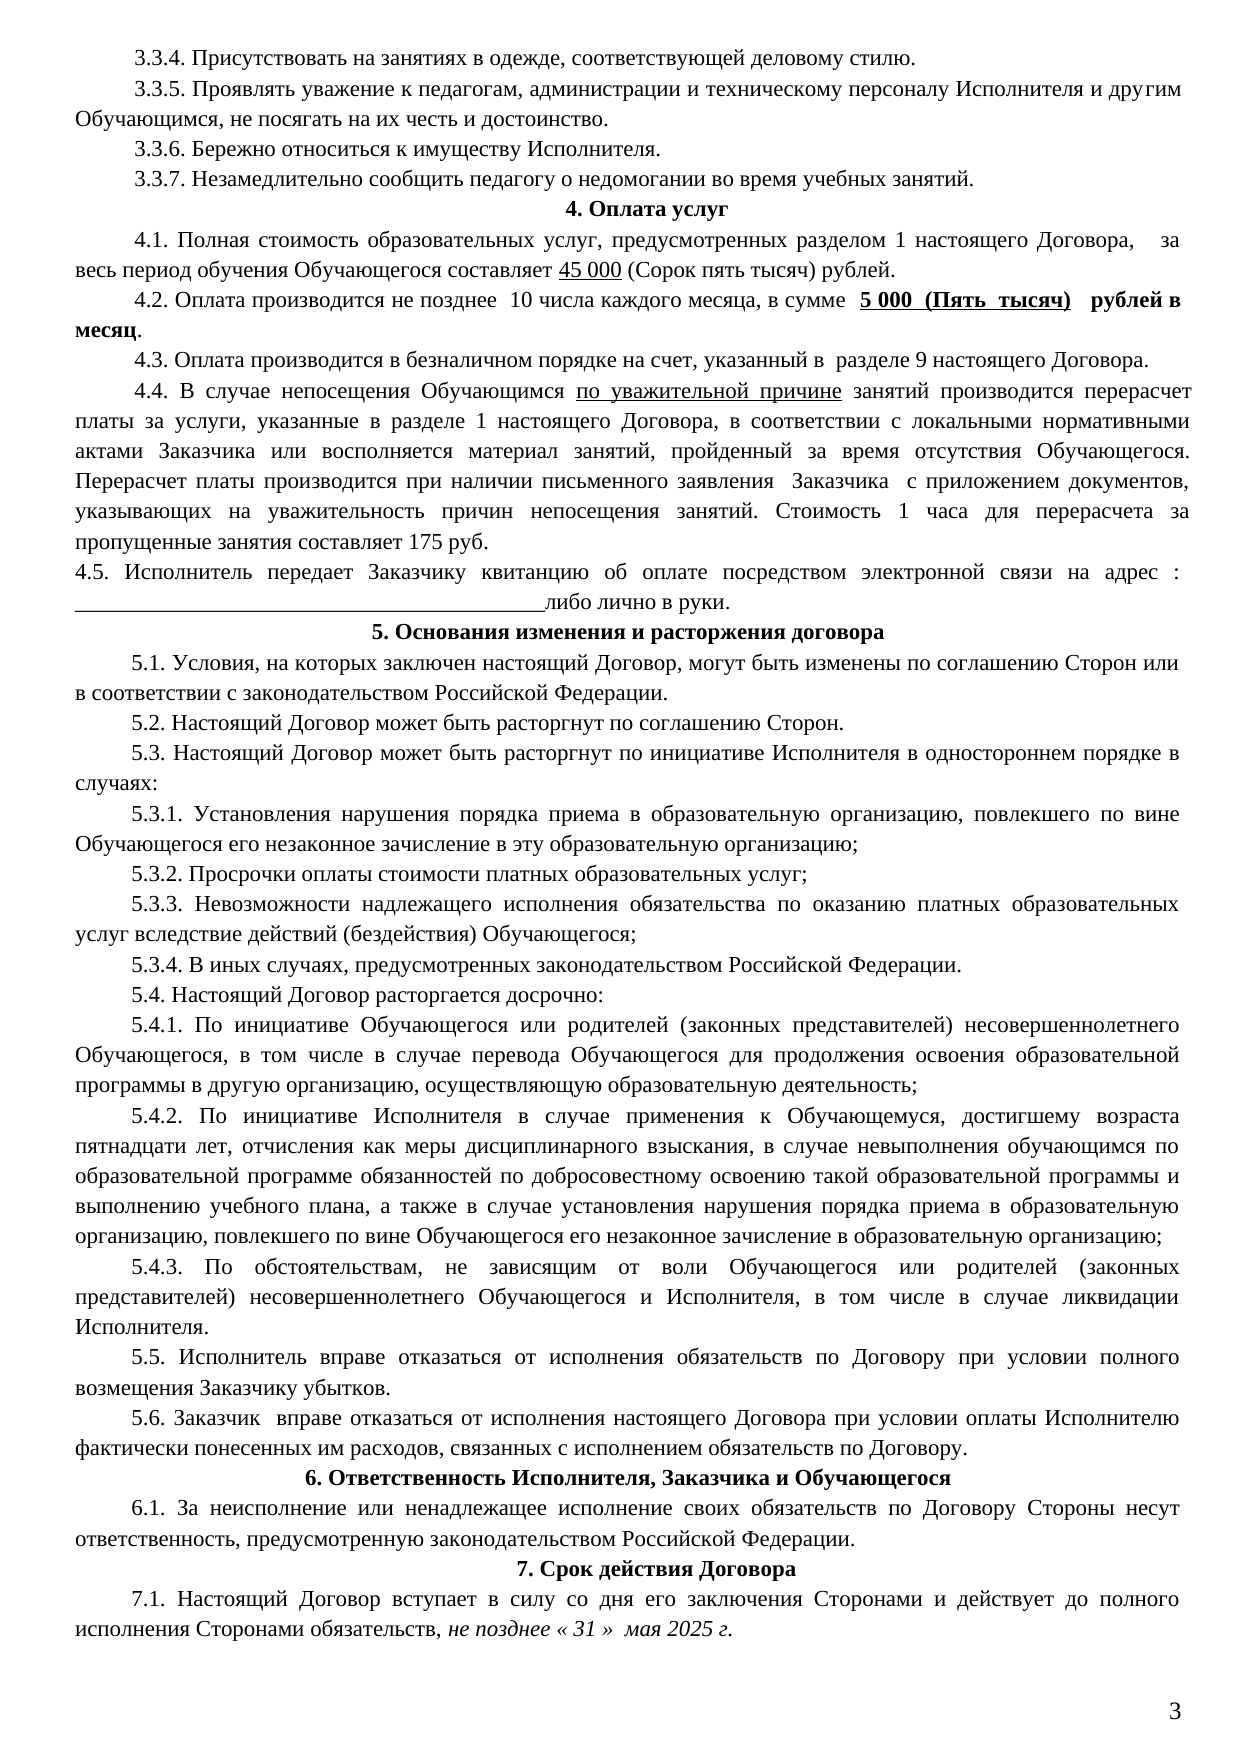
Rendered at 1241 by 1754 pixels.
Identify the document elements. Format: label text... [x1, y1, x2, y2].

text 4.3. Оплата производится в безналичном порядке на счет, указанный в разделе 9 настоящего Договора. [75, 346, 1181, 373]
text 7. Срок действия Договора [75, 1555, 1181, 1581]
text 3.3.6. Бережно относиться к имуществу Исполнителя. [75, 135, 1181, 161]
text 4.2. Оплата производится не позднее 10 числа каждого месяца, в сумме 5 000 (Пять тысяч) рублей в месяц. [75, 286, 1181, 343]
text 7.1. Настоящий Договор вступает в силу со дня его заключения Сторонами и действует до полного исполнения Сторонами обязательств, не позднее « 31 » мая 2025 г. [75, 1585, 1181, 1642]
text 5.2. Настоящий Договор может быть расторгнут по соглашению Сторон. [75, 709, 1181, 735]
text 4.1. Полная стоимость образовательных услуг, предусмотренных разделом 1 настоящего Договора, за весь период обучения Обучающегося составляет 45 000 (Сорок пять тысяч) рублей. [75, 226, 1181, 282]
text 5.3.1. Установления нарушения порядка приема в образовательную организацию, повлекшего по вине Обучающегося его незаконное зачисление в эту образовательную организацию; [75, 799, 1181, 856]
text 5.5. Исполнитель вправе отказаться от исполнения обязательств по Договору при условии полного возмещения Заказчику убытков. [75, 1343, 1181, 1400]
text 5.6. Заказчик вправе отказаться от исполнения настоящего Договора при условии оплаты Исполнителю фактически понесенных им расходов, связанных с исполнением обязательств по Договору. [75, 1404, 1181, 1460]
text 4.4. В случае непосещения Обучающимся по уважительной причине занятий производится перерасчет платы за услуги, указанные в разделе 1 настоящего Договора, в соответствии с локальными нормативными актами Заказчика или восполняется материал занятий, пройденный за время отсутствия Обучающегося. Перерасчет платы производится при наличии письменного заявления Заказчика с приложением документов, указывающих на уважительность причин непосещения занятий. Стоимость 1 часа для перерасчета за пропущенные занятия составляет 175 руб. [75, 377, 1192, 554]
text 5. Основания изменения и расторжения договора [75, 618, 1181, 645]
text 5.3.2. Просрочки оплаты стоимости платных образовательных услуг; [75, 860, 1181, 886]
text 4.5. Исполнитель передает Заказчику квитанцию об оплате посредством электронной связи на адрес : _________________________________________либо лично в руки. [75, 558, 1181, 614]
text 5.3. Настоящий Договор может быть расторгнут по инициативе Исполнителя в одностороннем порядке в случаях: [75, 739, 1181, 796]
text 4. Оплата услуг [112, 195, 1181, 222]
text 6. Ответственность Исполнителя, Заказчика и Обучающегося [75, 1464, 1181, 1491]
text 6.1. За неисполнение или ненадлежащее исполнение своих обязательств по Договору Стороны несут ответственность, предусмотренную законодательством Российской Федерации. [75, 1494, 1181, 1551]
text 3.3.5. Проявлять уважение к педагогам, администрации и техническому персоналу Исполнителя и другим Обучающимся, не посягать на их честь и достоинство. [75, 74, 1181, 131]
text 5.4.2. По инициативе Исполнителя в случае применения к Обучающемуся, достигшему возраста пятнадцати лет, отчисления как меры дисциплинарного взыскания, в случае невыполнения обучающимся по образовательной программе обязанностей по добросовестному освоению такой образовательной программы и выполнению учебного плана, а также в случае установления нарушения порядка приема в образовательную организацию, повлекшего по вине Обучающегося его незаконное зачисление в образовательную организацию; [75, 1102, 1181, 1249]
text 3.3.4. Присутствовать на занятиях в одежде, соответствующей деловому стилю. [75, 44, 1181, 71]
text 5.4.3. По обстоятельствам, не зависящим от воли Обучающегося или родителей (законных представителей) несовершеннолетнего Обучающегося и Исполнителя, в том числе в случае ликвидации Исполнителя. [75, 1253, 1181, 1339]
text 5.1. Условия, на которых заключен настоящий Договор, могут быть изменены по соглашению Сторон или в соответствии с законодательством Российской Федерации. [75, 648, 1181, 705]
text 5.4. Настоящий Договор расторгается досрочно: [75, 981, 1181, 1007]
text 5.3.4. В иных случаях, предусмотренных законодательством Российской Федерации. [75, 951, 1181, 977]
text 3.3.7. Незамедлительно сообщить педагогу о недомогании во время учебных занятий. [75, 165, 1181, 192]
text 5.4.1. По инициативе Обучающегося или родителей (законных представителей) несовершеннолетнего Обучающегося, в том числе в случае перевода Обучающегося для продолжения освоения образовательной программы в другую организацию, осуществляющую образовательную деятельность; [75, 1011, 1181, 1098]
text 5.3.3. Невозможности надлежащего исполнения обязательства по оказанию платных образовательных услуг вследствие действий (бездействия) Обучающегося; [75, 890, 1181, 947]
